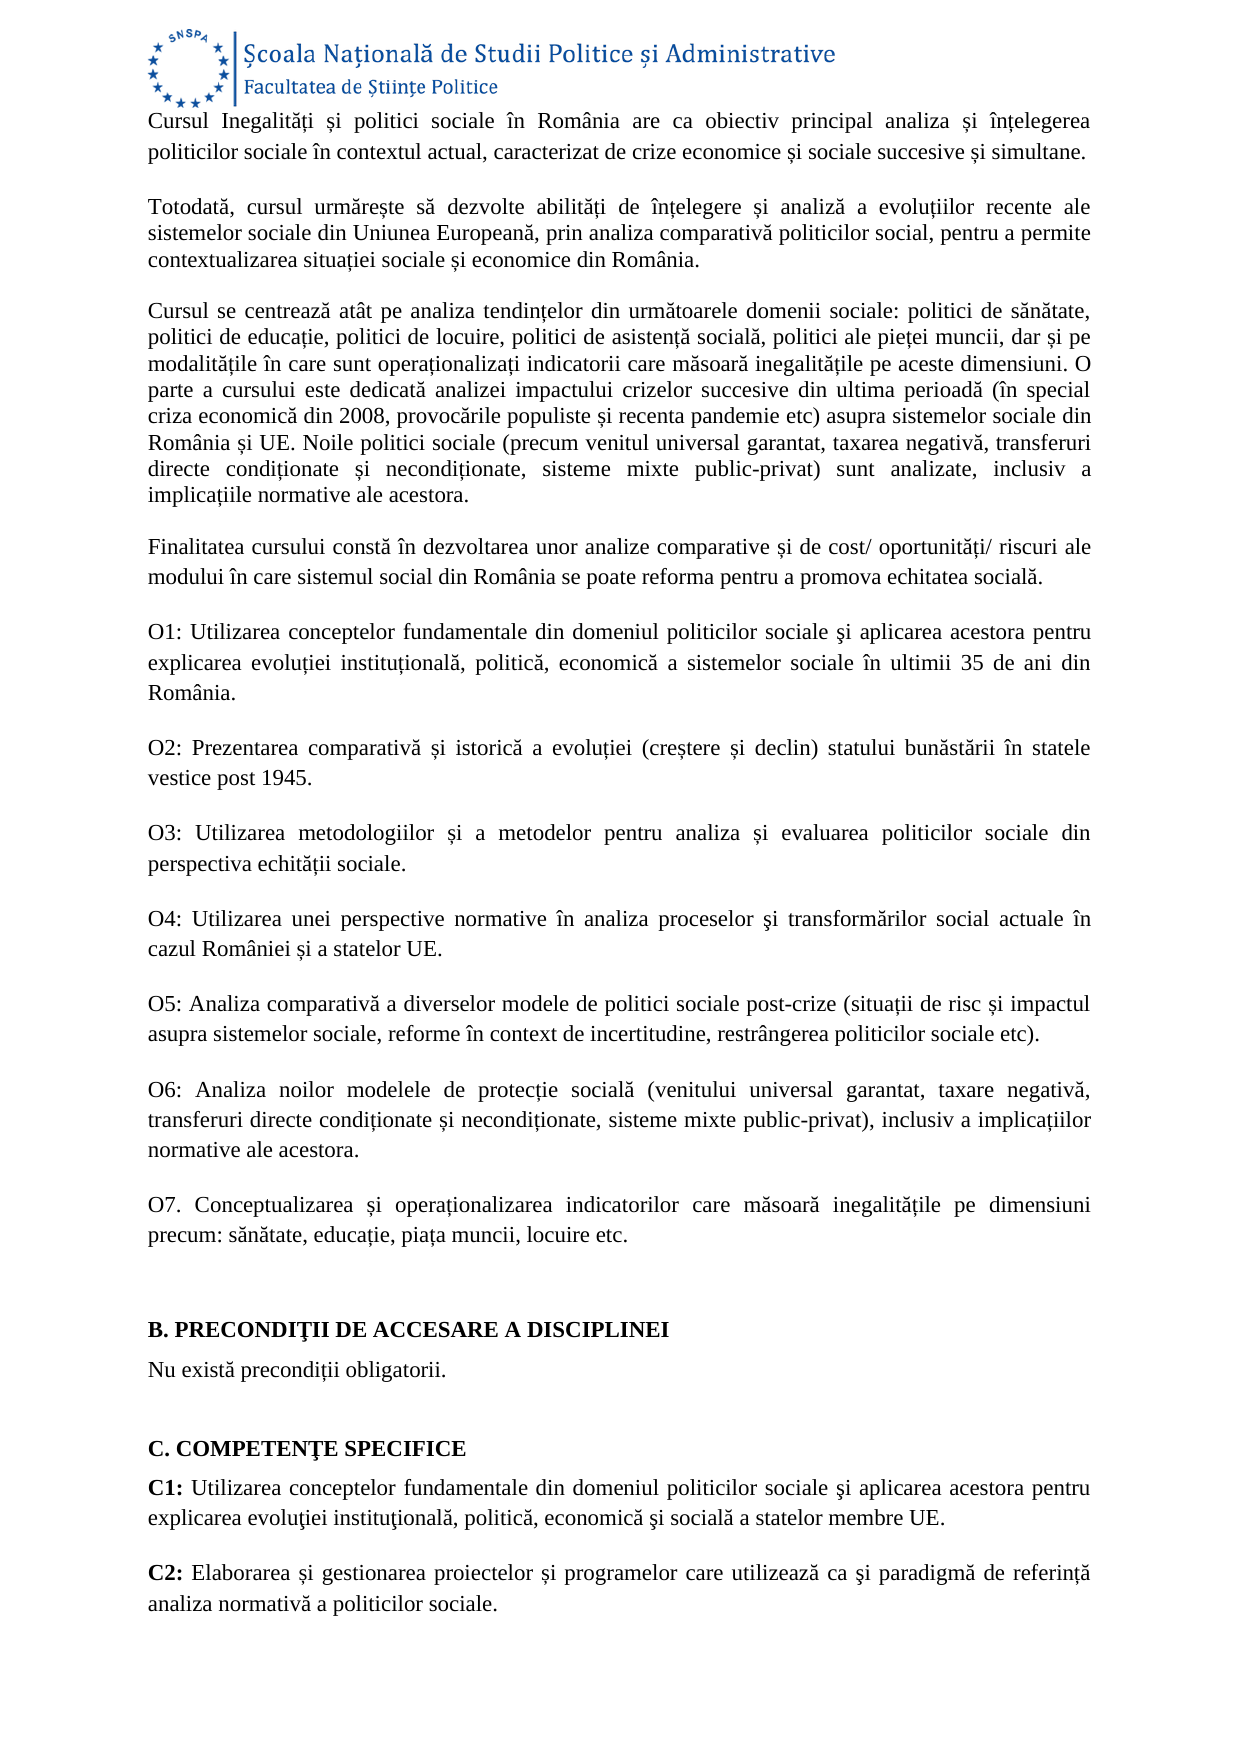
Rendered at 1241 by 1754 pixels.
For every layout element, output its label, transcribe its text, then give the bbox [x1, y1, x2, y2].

text O7. Conceptualizarea și operaționalizarea indicatorilor care măsoară inegalitățile pe dimensiuni precum: sănătate, educație, piața muncii, locuire etc. [148, 1191, 1093, 1248]
text Cursul Inegalități și politici sociale în România are ca obiectiv principal analiza și înțelegerea politicilor sociale în contextul actual, caracterizat de crize economice și sociale succesive și simultane. [148, 108, 1093, 164]
text B. PRECONDIŢII DE ACCESARE A DISCIPLINEI [148, 1316, 1152, 1342]
text C2: Elaborarea și gestionarea proiectelor și programelor care utilizează ca şi paradigmă de referință analiza normativă a politicilor sociale. [148, 1559, 1093, 1616]
text O4: Utilizarea unei perspective normative în analiza proceselor şi transformărilor social actuale în cazul României și a statelor UE. [148, 905, 1093, 961]
text Cursul se centrează atât pe analiza tendințelor din următoarele domenii sociale: politici de sănătate, politici de educație, politici de locuire, politici de asistență socială, politici ale pieței muncii, dar și pe modalitățile în care sunt operaționalizați indicatorii care măsoară inegalitățile pe aceste dimensiuni. O parte a cursului este dedicată analizei impactului crizelor succesive din ultima perioadă (în special criza economică din 2008, provocările populiste și recenta pandemie etc) asupra sistemelor sociale din România și UE. Noile politici sociale (precum venitul universal garantat, taxarea negativă, transferuri directe condiționate și necondiționate, sisteme mixte public-privat) sunt analizate, inclusiv a implicațiile normative ale acestora. [148, 297, 1093, 508]
text Totodată, cursul urmărește să dezvolte abilități de înțelegere și analiză a evoluțiilor recente ale sistemelor sociale din Uniunea Europeană, prin analiza comparativă politicilor social, pentru a permite contextualizarea situației sociale și economice din România. [148, 193, 1093, 272]
text O1: Utilizarea conceptelor fundamentale din domeniul politicilor sociale şi aplicarea acestora pentru explicarea evoluției instituțională, politică, economică a sistemelor sociale în ultimii 35 de ani din România. [148, 618, 1093, 705]
text O5: Analiza comparativă a diverselor modele de politici sociale post-crize (situații de risc și impactul asupra sistemelor sociale, reforme în context de incertitudine, restrângerea politicilor sociale etc). [148, 990, 1093, 1047]
text C. COMPETENŢE SPECIFICE [148, 1434, 1152, 1461]
text Finalitatea cursului constă în dezvoltarea unor analize comparative și de cost/ oportunități/ riscuri ale modului în care sistemul social din România se poate reforma pentru a promova echitatea socială. [148, 533, 1093, 589]
text Nu există precondiții obligatorii. [148, 1356, 1152, 1382]
text C1: Utilizarea conceptelor fundamentale din domeniul politicilor sociale şi aplicarea acestora pentru explicarea evoluţiei instituţională, politică, economică şi socială a statelor membre UE. [148, 1474, 1093, 1531]
text O6: Analiza noilor modelele de protecție socială (venitului universal garantat, taxare negativă, transferuri directe condiționate și necondiționate, sisteme mixte public-privat), inclusiv a implicațiilor normative ale acestora. [148, 1076, 1093, 1162]
picture [147, 29, 836, 108]
text O2: Prezentarea comparativă și istorică a evoluției (creștere și declin) statului bunăstării în statele vestice post 1945. [148, 734, 1093, 791]
text O3: Utilizarea metodologiilor și a metodelor pentru analiza și evaluarea politicilor sociale din perspectiva echității sociale. [148, 819, 1093, 876]
